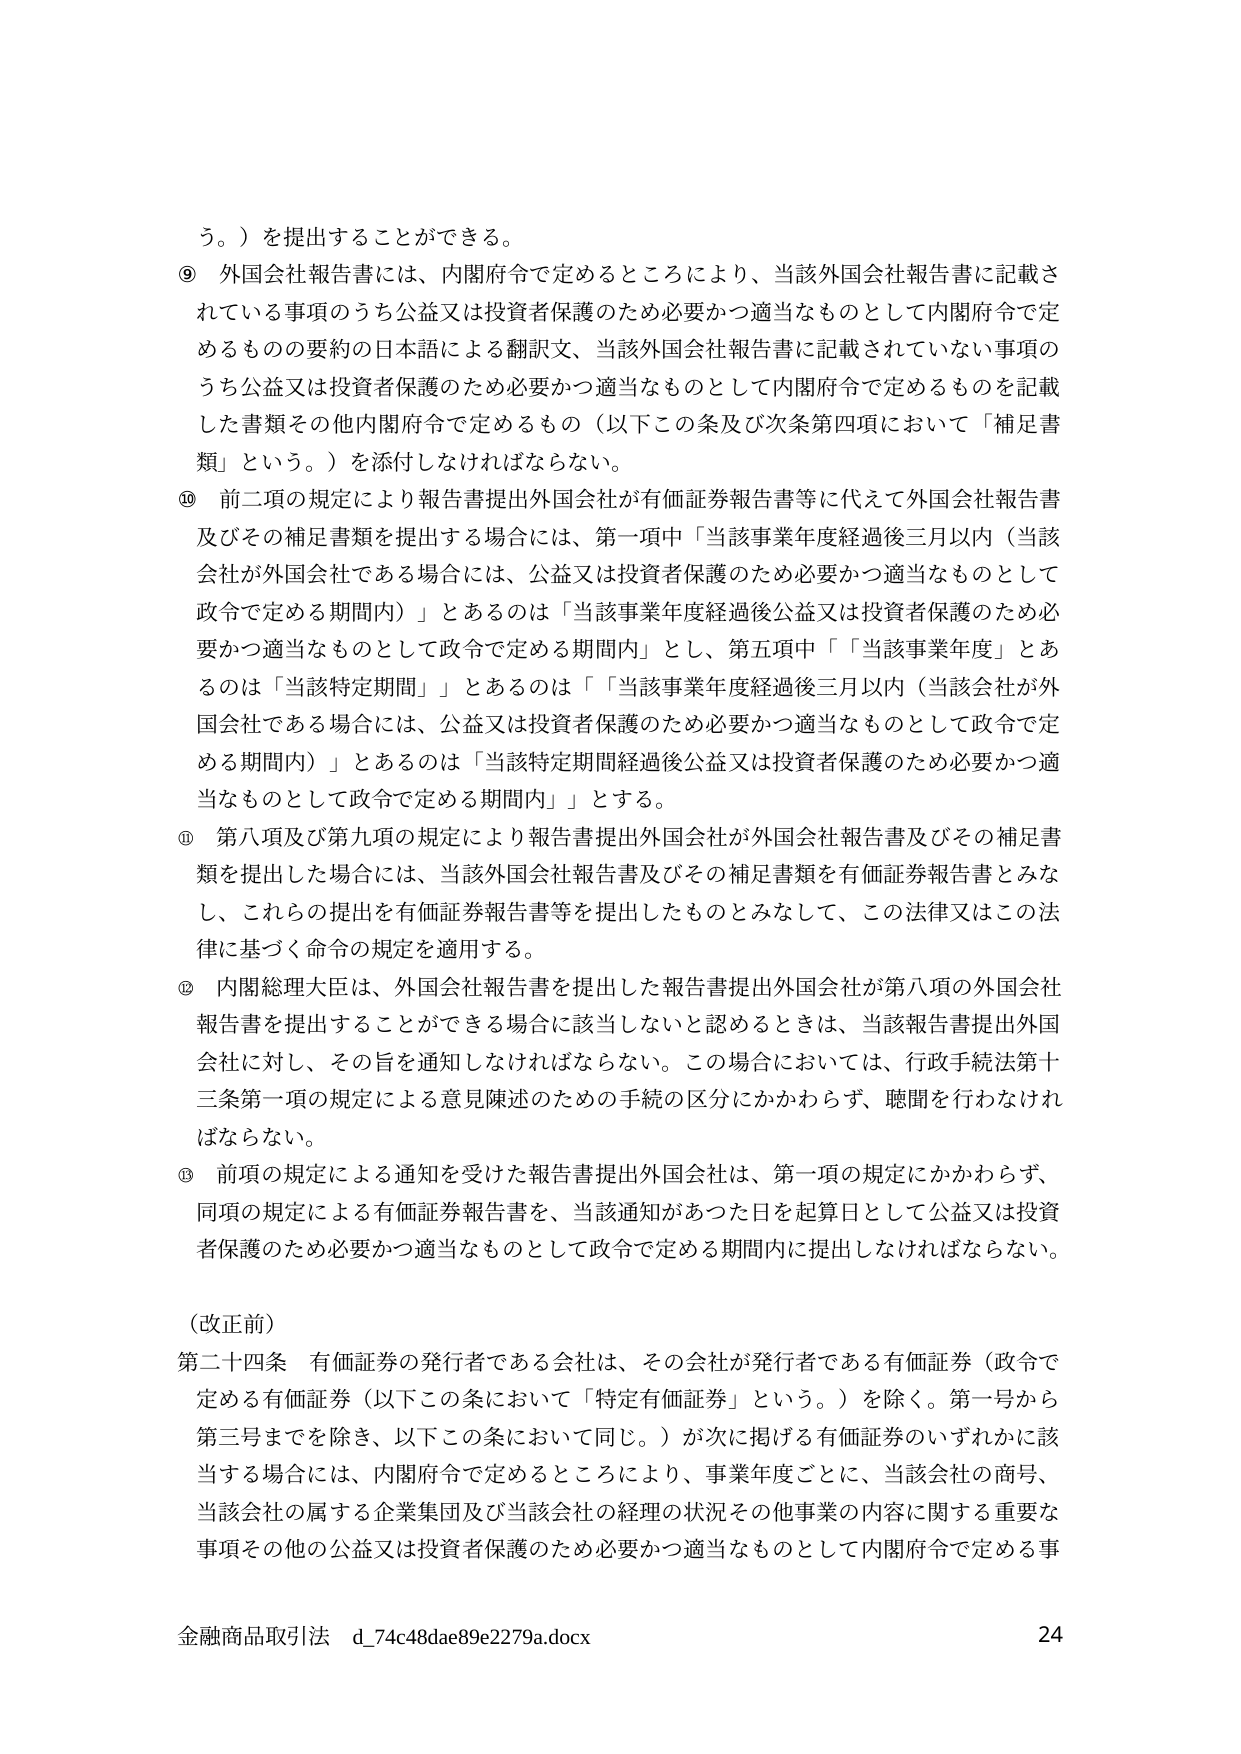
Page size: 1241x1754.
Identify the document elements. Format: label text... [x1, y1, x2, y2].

text （改正前） [177, 1304, 1063, 1342]
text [177, 1342, 1063, 1567]
text ⑩ 前二項の規定により報告書提出外国会社が有価証券報告書等に代えて外国会社報告書及びその補足書類を提出する場合には、第一項中「当該事業年度経過後三月以内（当該会社が外国会社である場合には、公益又は投資者保護のため必要かつ適当なものとして政令で定める期間内）」とあるのは「当該事業年度経過後公益又は投資者保護のため必要かつ適当なものとして政令で定める期間内」とし、第五項中「「当該事業年度」とあるのは「当該特定期間」」とあるのは「「当該事業年度経過後三月以内（当該会社が外国会社である場合には、公益又は投資者保護のため必要かつ適当なものとして政令で定める期間内）」とあるのは「当該特定期間経過後公益又は投資者保護のため必要かつ適当なものとして政令で定める期間内」」とする。 [177, 479, 1063, 817]
text ⑫ 内閣総理大臣は、外国会社報告書を提出した報告書提出外国会社が第八項の外国会社報告書を提出することができる場合に該当しないと認めるときは、当該報告書提出外国会社に対し、その旨を通知しなければならない。この場合においては、行政手続法第十三条第一項の規定による意見陳述のための手続の区分にかかわらず、聴聞を行わなければならない。 [177, 967, 1063, 1154]
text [177, 217, 1063, 254]
text ⑬ 前項の規定による通知を受けた報告書提出外国会社は、第一項の規定にかかわらず、同項の規定による有価証券報告書を、当該通知があつた日を起算日として公益又は投資者保護のため必要かつ適当なものとして政令で定める期間内に提出しなければならない。 [177, 1154, 1063, 1267]
text ⑨ 外国会社報告書には、内閣府令で定めるところにより、当該外国会社報告書に記載されている事項のうち公益又は投資者保護のため必要かつ適当なものとして内閣府令で定めるものの要約の日本語による翻訳文、当該外国会社報告書に記載されていない事項のうち公益又は投資者保護のため必要かつ適当なものとして内閣府令で定めるものを記載した書類その他内閣府令で定めるもの（以下この条及び次条第四項において「補足書類」という。）を添付しなければならない。 [177, 254, 1063, 479]
text ⑪ 第八項及び第九項の規定により報告書提出外国会社が外国会社報告書及びその補足書類を提出した場合には、当該外国会社報告書及びその補足書類を有価証券報告書とみなし、これらの提出を有価証券報告書等を提出したものとみなして、この法律又はこの法律に基づく命令の規定を適用する。 [177, 817, 1063, 967]
